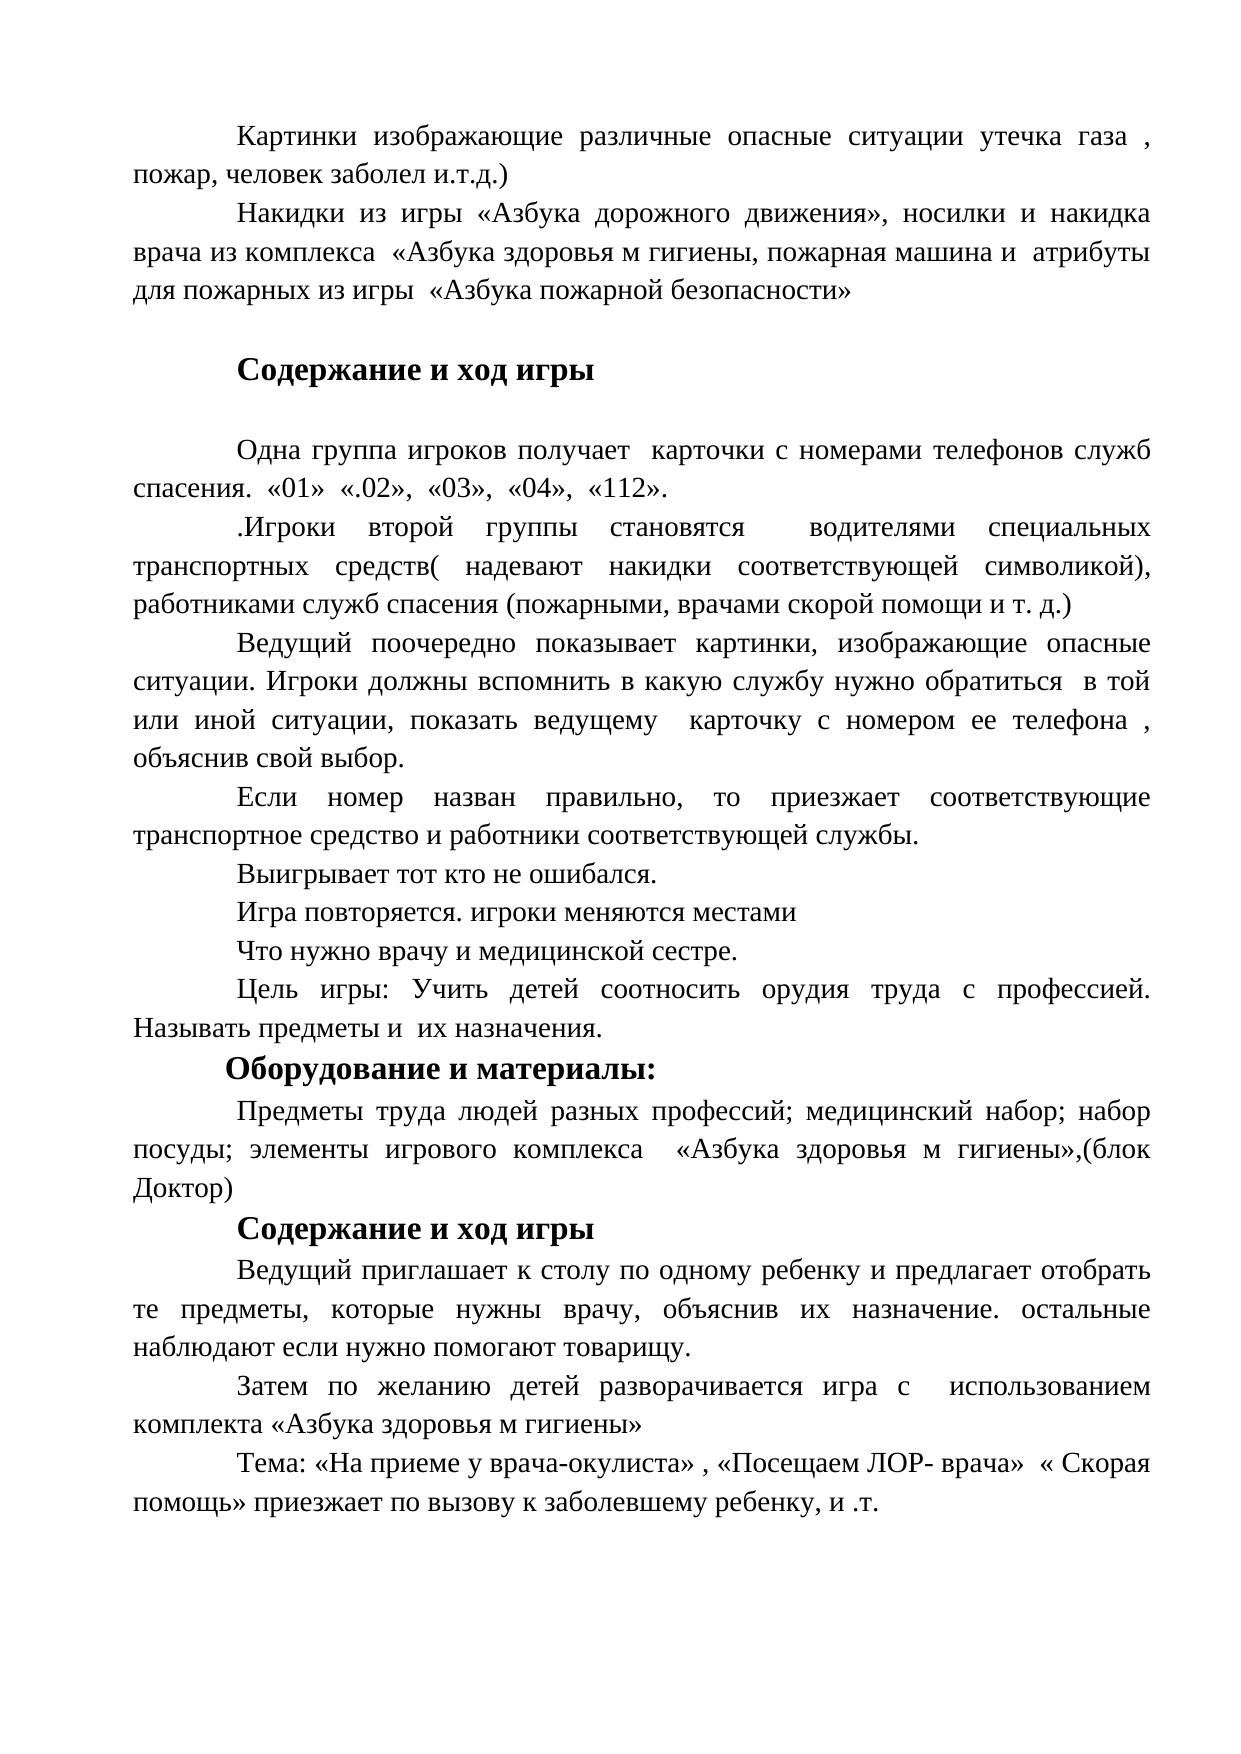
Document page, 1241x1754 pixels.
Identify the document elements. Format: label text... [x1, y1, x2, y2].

text Накидки из игры «Азбука дорожного движения», носилки и накидка врача из комплекса «Азбука здоровья м гигиены, пожарная машина и атрибуты для пожарных из игры «Азбука пожарной безопасности» [133, 195, 1152, 306]
text Выигрывает тот кто не ошибался. [133, 856, 1152, 889]
text Ведущий приглашает к столу по одному ребенку и предлагает отобрать те предметы, которые нужны врачу, объяснив их назначение. остальные наблюдают если нужно помогают товарищу. [133, 1252, 1152, 1363]
text Предметы труда людей разных профессий; медицинский набор; набор посуды; элементы игрового комплекса «Азбука здоровья м гигиены»,(блок Доктор) [133, 1093, 1152, 1203]
text Игра повторяется. игроки меняются местами [133, 894, 1152, 928]
text Если номер назван правильно, то приезжает соответствующие транспортное средство и работники соответствующей службы. [133, 779, 1152, 851]
text Цель игры: Учить детей соотносить орудия труда с профессией. Называть предметы и их назначения. [133, 972, 1152, 1044]
text Содержание и ход игры [133, 1208, 1152, 1247]
text .Игроки второй группы становятся водителями специальных транспортных средств( надевают накидки соответствующей символикой), работниками служб спасения (пожарными, врачами скорой помощи и т. д.) [133, 509, 1152, 620]
text Одна группа игроков получает карточки с номерами телефонов служб спасения. «01» «.02», «03», «04», «112». [133, 432, 1152, 504]
text Содержание и ход игры [133, 349, 1152, 388]
text Ведущий поочередно показывает картинки, изображающие опасные ситуации. Игроки должны вспомнить в какую службу нужно обратиться в той или иной ситуации, показать ведущему карточку с номером ее телефона , объяснив свой выбор. [133, 625, 1152, 774]
text Что нужно врачу и медицинской сестре. [133, 933, 1152, 967]
text Картинки изображающие различные опасные ситуации утечка газа , пожар, человек заболел и.т.д.) [133, 118, 1152, 190]
text Затем по желанию детей разворачивается игра с использованием комплекта «Азбука здоровья м гигиены» [133, 1368, 1152, 1440]
text Тема: «На приеме у врача-окулиста» , «Посещаем ЛОР- врача» « Скорая помощь» приезжает по вызову к заболевшему ребенку, и .т. [133, 1445, 1152, 1517]
text Оборудование и материалы: [133, 1049, 1152, 1087]
